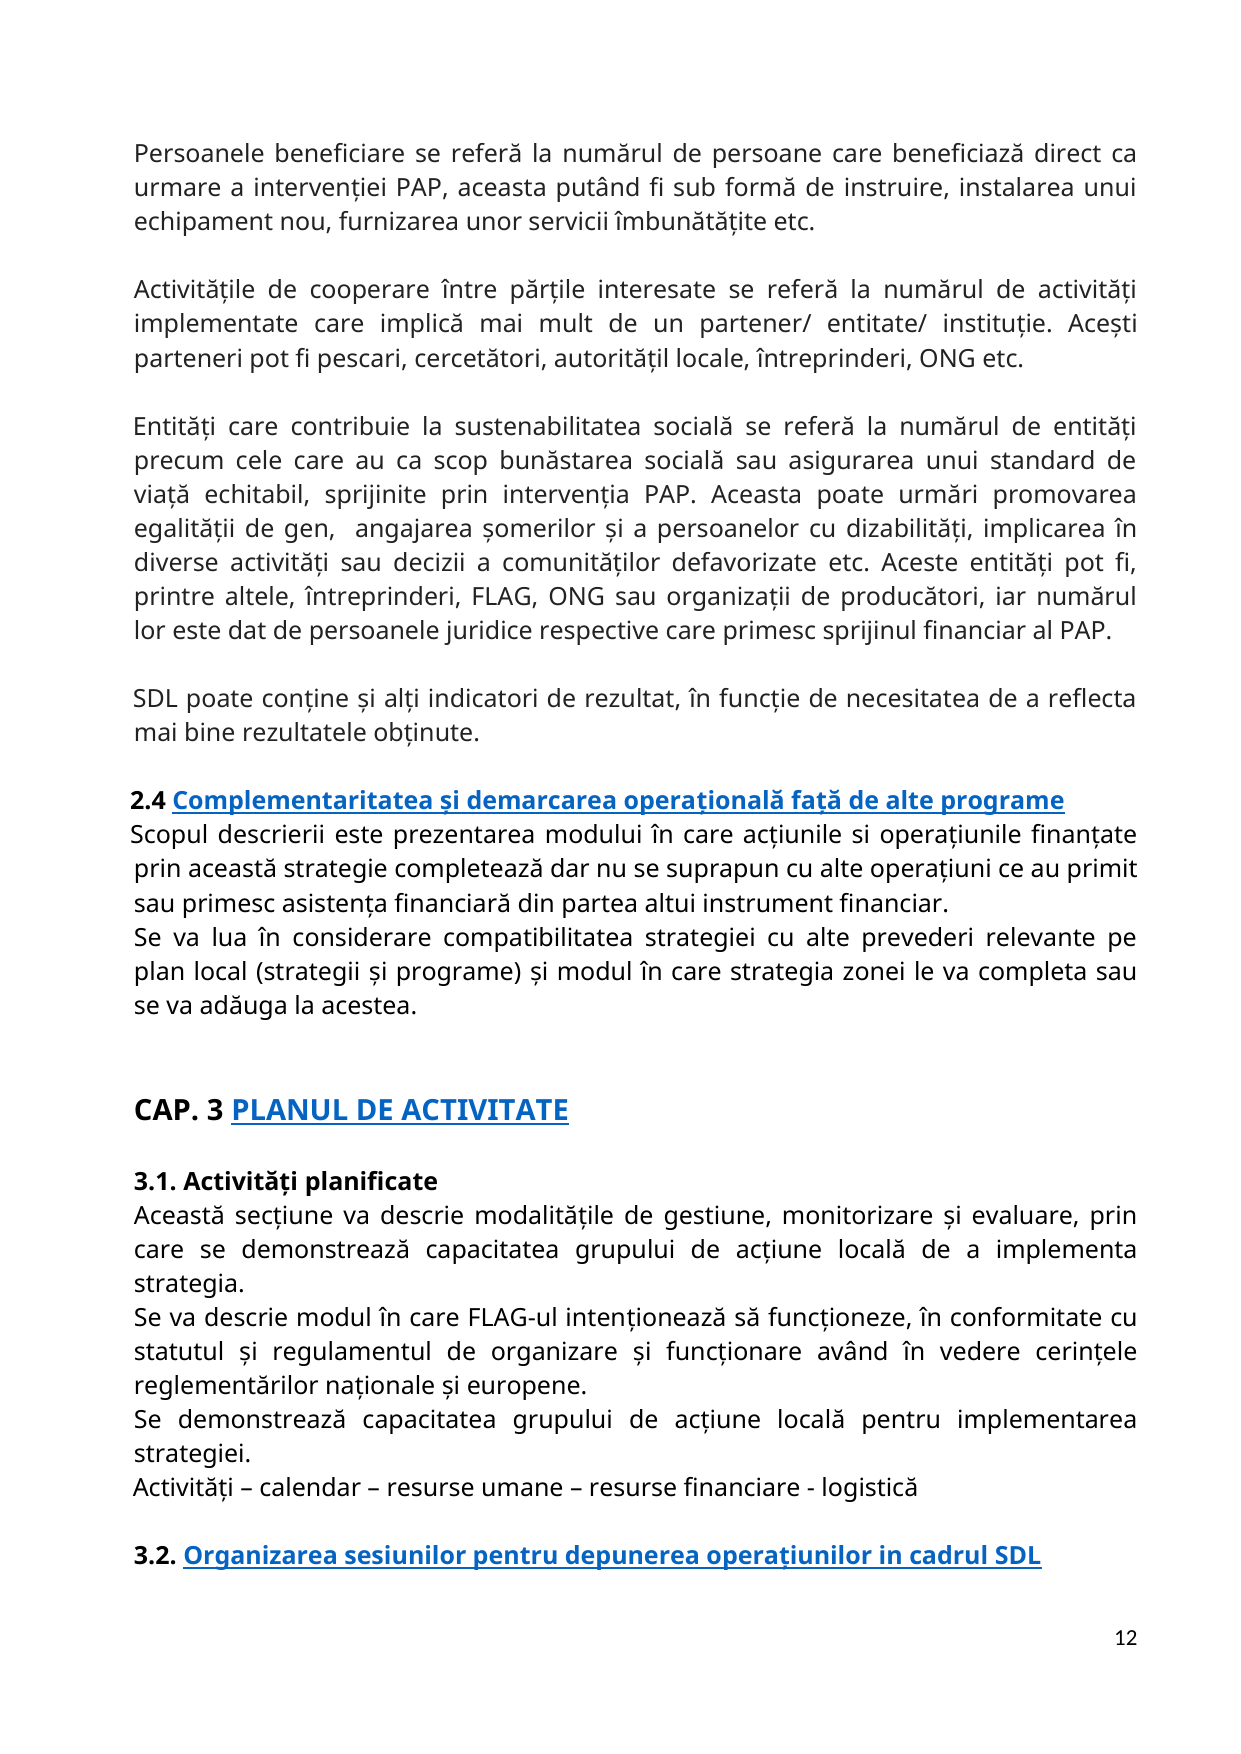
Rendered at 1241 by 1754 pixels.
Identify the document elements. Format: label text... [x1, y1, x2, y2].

text CAP. 3 PLANUL DE ACTIVITATE [134, 1089, 1138, 1129]
text Scopul descrierii este prezentarea modului în care acțiunile si operațiunile finanțate prin această strategie completează dar nu se suprapun cu alte operațiuni ce au primit sau primesc asistența financiară din partea altui instrument financiar. [130, 817, 1138, 919]
list 3.1. Activități planificate [134, 1163, 1138, 1197]
text Se va lua în considerare compatibilitatea strategiei cu alte prevederi relevante pe plan local (strategii şi programe) şi modul în care strategia zonei le va completa sau se va adăuga la acestea. [134, 919, 1138, 1021]
list 3.2. Organizarea sesiunilor pentru depunerea operațiunilor in cadrul SDL [134, 1538, 1138, 1572]
list Se va descrie modul în care FLAG-ul intenţionează să funcţioneze, în conformitate cu statutul şi regulamentul de organizare şi funcţionare având în vedere cerințele reglementărilor naționale și europene. [134, 1299, 1138, 1402]
text SDL poate conține și alți indicatori de rezultat, în funcție de necesitatea de a reflecta mai bine rezultatele obținute. [133, 681, 1138, 749]
text Activitățile de cooperare între părțile interesate se referă la numărul de activități implementate care implică mai mult de un partener/ entitate/ instituție. Acești parteneri pot fi pescari, cercetători, autoritățil locale, întreprinderi, ONG etc. [134, 272, 1138, 374]
list Această secțiune va descrie modalitățile de gestiune, monitorizare și evaluare, prin care se demonstrează capacitatea grupului de acțiune locală de a implementa strategia. [134, 1197, 1138, 1299]
text Activități – calendar – resurse umane – resurse financiare - logistică [133, 1470, 1138, 1504]
text Entități care contribuie la sustenabilitatea socială se referă la numărul de entități precum cele care au ca scop bunăstarea socială sau asigurarea unui standard de viață echitabil, sprijinite prin intervenția PAP. Aceasta poate urmări promovarea egalității de gen, angajarea șomerilor și a persoanelor cu dizabilități, implicarea în diverse activități sau decizii a comunităților defavorizate etc. Aceste entități pot fi, printre altele, întreprinderi, FLAG, ONG sau organizații de producători, iar numărul lor este dat de persoanele juridice respective care primesc sprijinul financiar al PAP. [133, 408, 1138, 647]
list Se demonstrează capacitatea grupului de acțiune locală pentru implementarea strategiei. [134, 1402, 1138, 1470]
text 2.4 Complementaritatea și demarcarea operaţională faţă de alte programe [130, 783, 1138, 817]
text Persoanele beneficiare se referă la numărul de persoane care beneficiază direct ca urmare a intervenției PAP, aceasta putând fi sub formă de instruire, instalarea unui echipament nou, furnizarea unor servicii îmbunătățite etc. [134, 136, 1138, 238]
